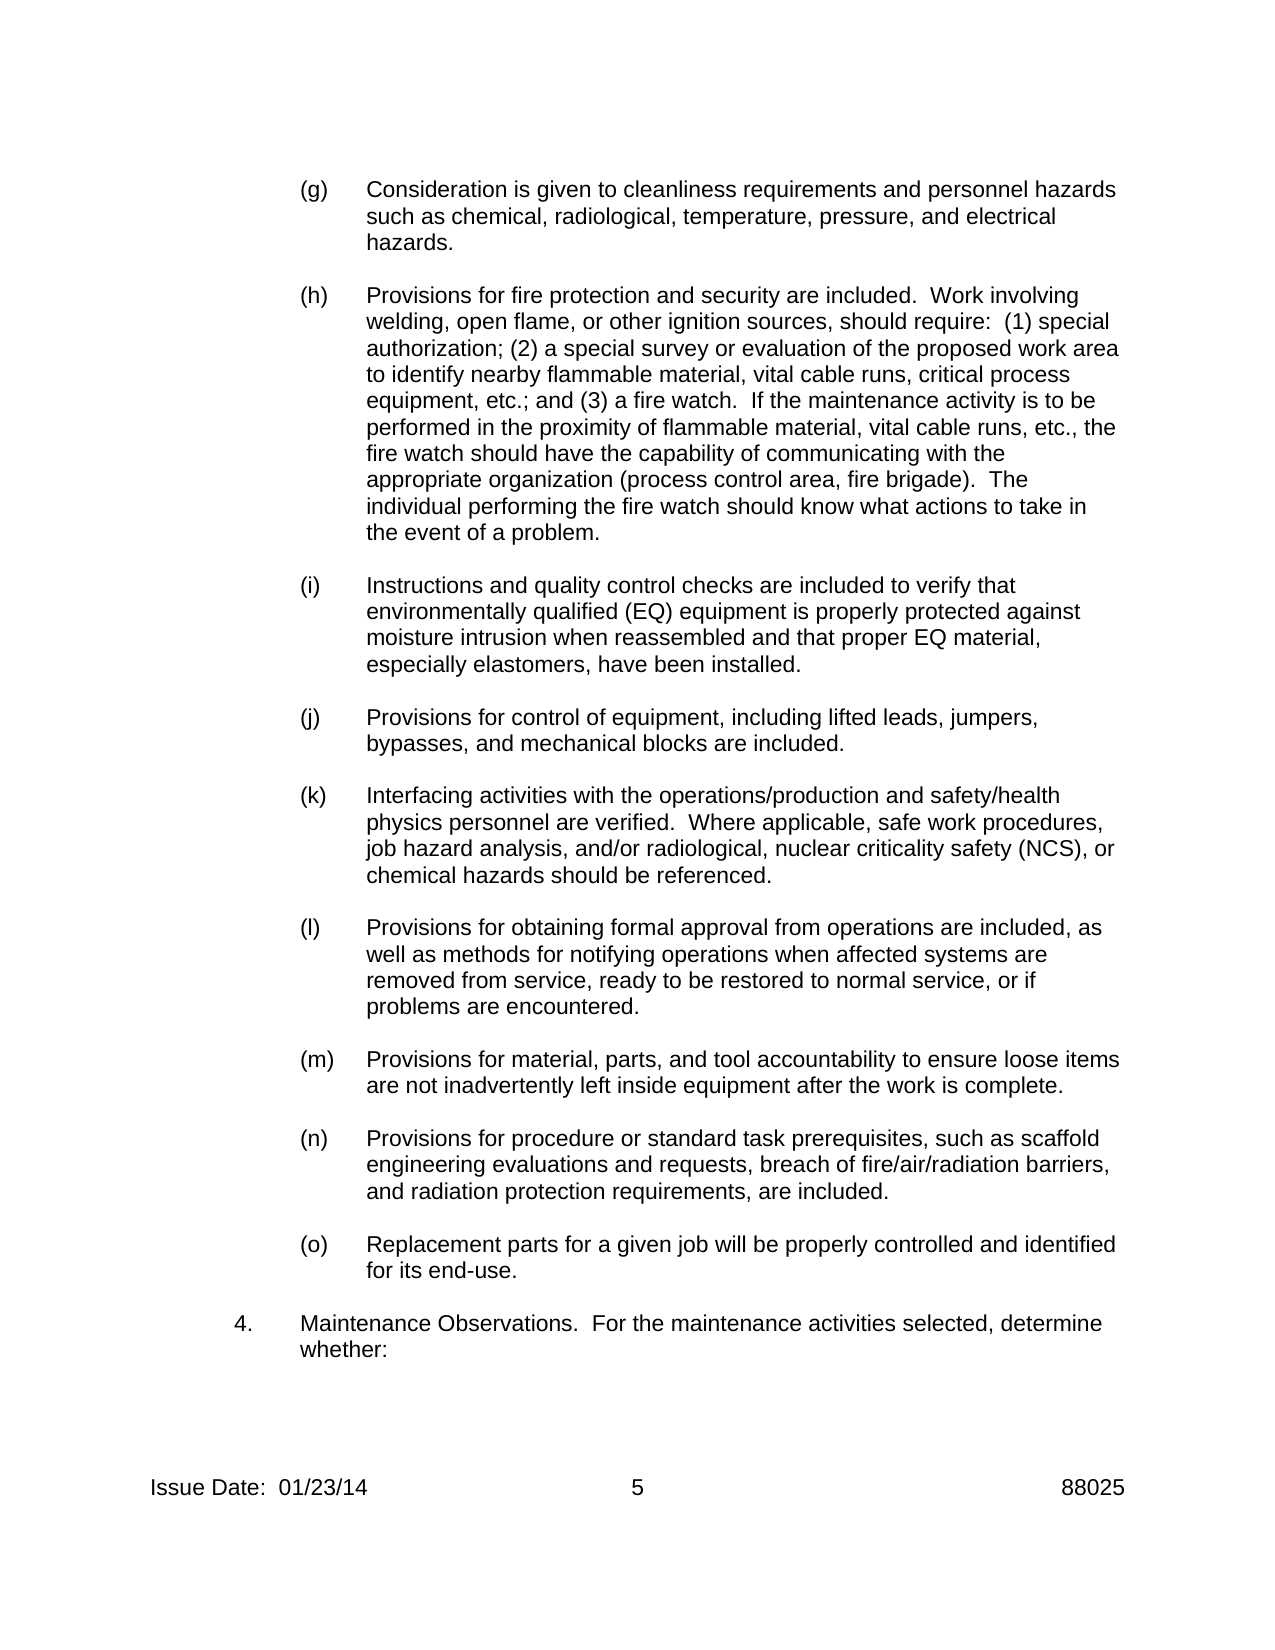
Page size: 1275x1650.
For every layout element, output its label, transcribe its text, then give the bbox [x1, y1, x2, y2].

list Provisions for material, parts, and tool accountability to ensure loose items are not inadvertently left inside equipment after the work is complete. [300, 1046, 1125, 1099]
list especially elastomers, have been installed. [366, 651, 1125, 677]
list individual performing the fire watch should know what actions to take in the event of a problem. [366, 493, 1125, 545]
list removed from service, ready to be restored to normal service, or if [366, 967, 1125, 993]
list Provisions for fire protection and security are included. Work involving welding, open flame, or other ignition sources, should require: (1) special authorization; (2) a special survey or evaluation of the proposed work area to identify nearby flammable material, vital cable runs, critical process equipment, etc.; and (3) a fire watch. If the maintenance activity is to be performed in the proximity of flammable material, vital cable runs, etc., the fire watch should have the capability of communicating with the [300, 282, 1125, 466]
list Provisions for obtaining formal approval from operations are included, as well as methods for notifying operations when affected systems are [300, 914, 1125, 967]
list Provisions for procedure or standard task prerequisites, such as scaffold engineering evaluations and requests, breach of fire/air/radiation barriers, and radiation protection requirements, are included. [300, 1125, 1125, 1204]
list environmentally qualified (EQ) equipment is properly protected against moisture intrusion when reassembled and that proper EQ material, [366, 598, 1125, 651]
list Replacement parts for a given job will be properly controlled and identified for its end-use. [300, 1231, 1125, 1283]
list Provisions for control of equipment, including lifted leads, jumpers, [300, 703, 1125, 730]
list hazards. [366, 229, 1125, 255]
list physics personnel are verified. Where applicable, safe work procedures, job hazard analysis, and/or radiological, nuclear criticality safety (NCS), or chemical hazards should be referenced. [366, 809, 1125, 888]
list Maintenance Observations. For the maintenance activities selected, determine whether: [234, 1309, 1125, 1362]
list Consideration is given to cleanliness requirements and personnel hazards such as chemical, radiological, temperature, pressure, and electrical [300, 176, 1125, 229]
list appropriate organization (process control area, fire brigade). The [366, 466, 1125, 493]
list Interfacing activities with the operations/production and safety/health [300, 782, 1125, 809]
list problems are encountered. [366, 993, 1125, 1020]
list bypasses, and mechanical blocks are included. [366, 730, 1125, 756]
list Instructions and quality control checks are included to verify that [300, 572, 1125, 598]
